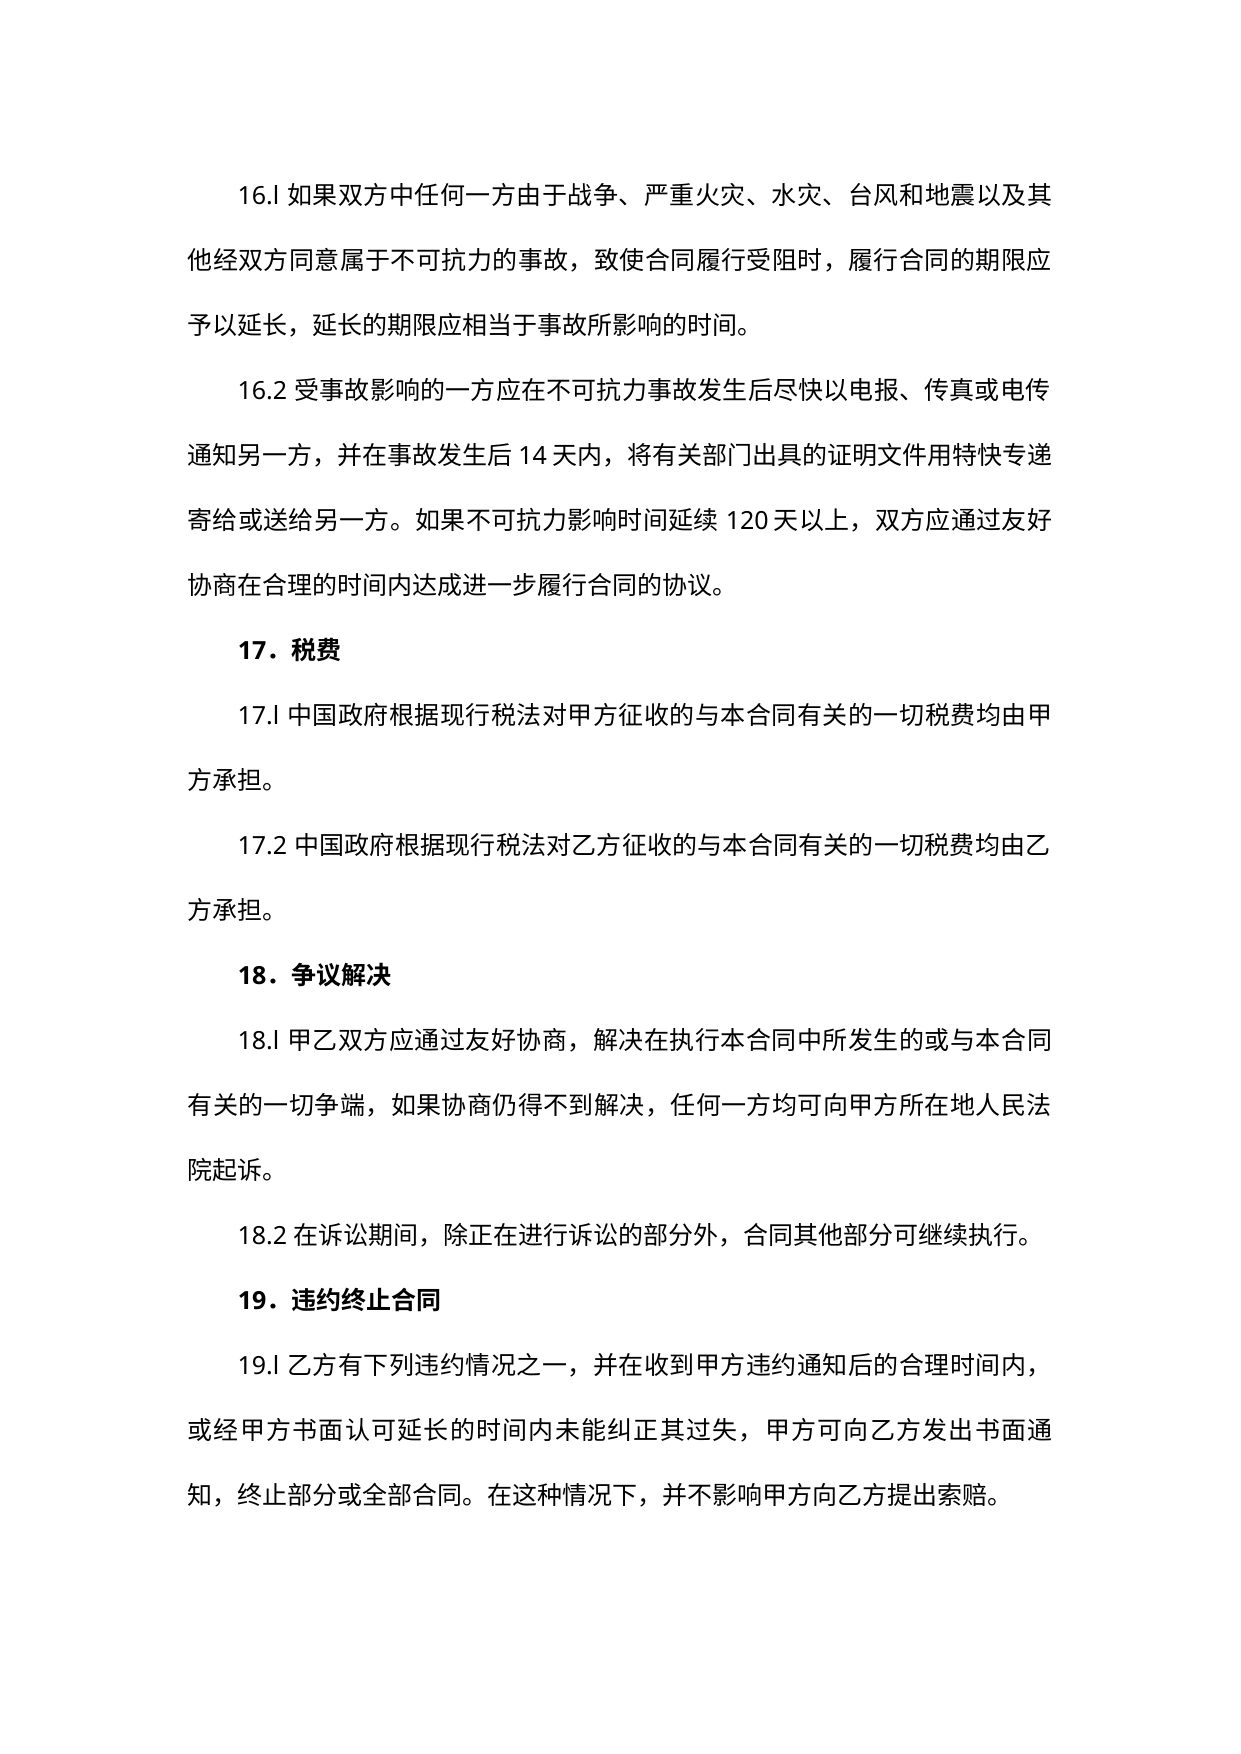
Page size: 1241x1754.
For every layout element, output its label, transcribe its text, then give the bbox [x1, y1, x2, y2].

text 19．违约终止合同 [187, 1267, 1053, 1332]
text 18.2 在诉讼期间，除正在进行诉讼的部分外，合同其他部分可继续执行。 [187, 1202, 1053, 1267]
text 16.l 如果双方中任何一方由于战争、严重火灾、水灾、台风和地震以及其他经双方同意属于不可抗力的事故，致使合同履行受阻时，履行合同的期限应予以延长，延长的期限应相当于事故所影响的时间。 [187, 162, 1053, 357]
text 17.2 中国政府根据现行税法对乙方征收的与本合同有关的一切税费均由乙方承担。 [187, 812, 1053, 942]
text 17.l 中国政府根据现行税法对甲方征收的与本合同有关的一切税费均由甲方承担。 [187, 682, 1053, 812]
text 18.l 甲乙双方应通过友好协商，解决在执行本合同中所发生的或与本合同有关的一切争端，如果协商仍得不到解决，任何一方均可向甲方所在地人民法院起诉。 [187, 1007, 1053, 1202]
text 18．争议解决 [187, 942, 1053, 1007]
text 19.l 乙方有下列违约情况之一，并在收到甲方违约通知后的合理时间内，或经甲方书面认可延长的时间内未能纠正其过失，甲方可向乙方发出书面通知，终止部分或全部合同。在这种情况下，并不影响甲方向乙方提出索赔。 [187, 1332, 1053, 1527]
text 16.2 受事故影响的一方应在不可抗力事故发生后尽快以电报、传真或电传通知另一方，并在事故发生后14天内，将有关部门出具的证明文件用特快专递寄给或送给另一方。如果不可抗力影响时间延续120天以上，双方应通过友好协商在合理的时间内达成进一步履行合同的协议。 [187, 357, 1053, 617]
text 17．税费 [187, 617, 1053, 682]
